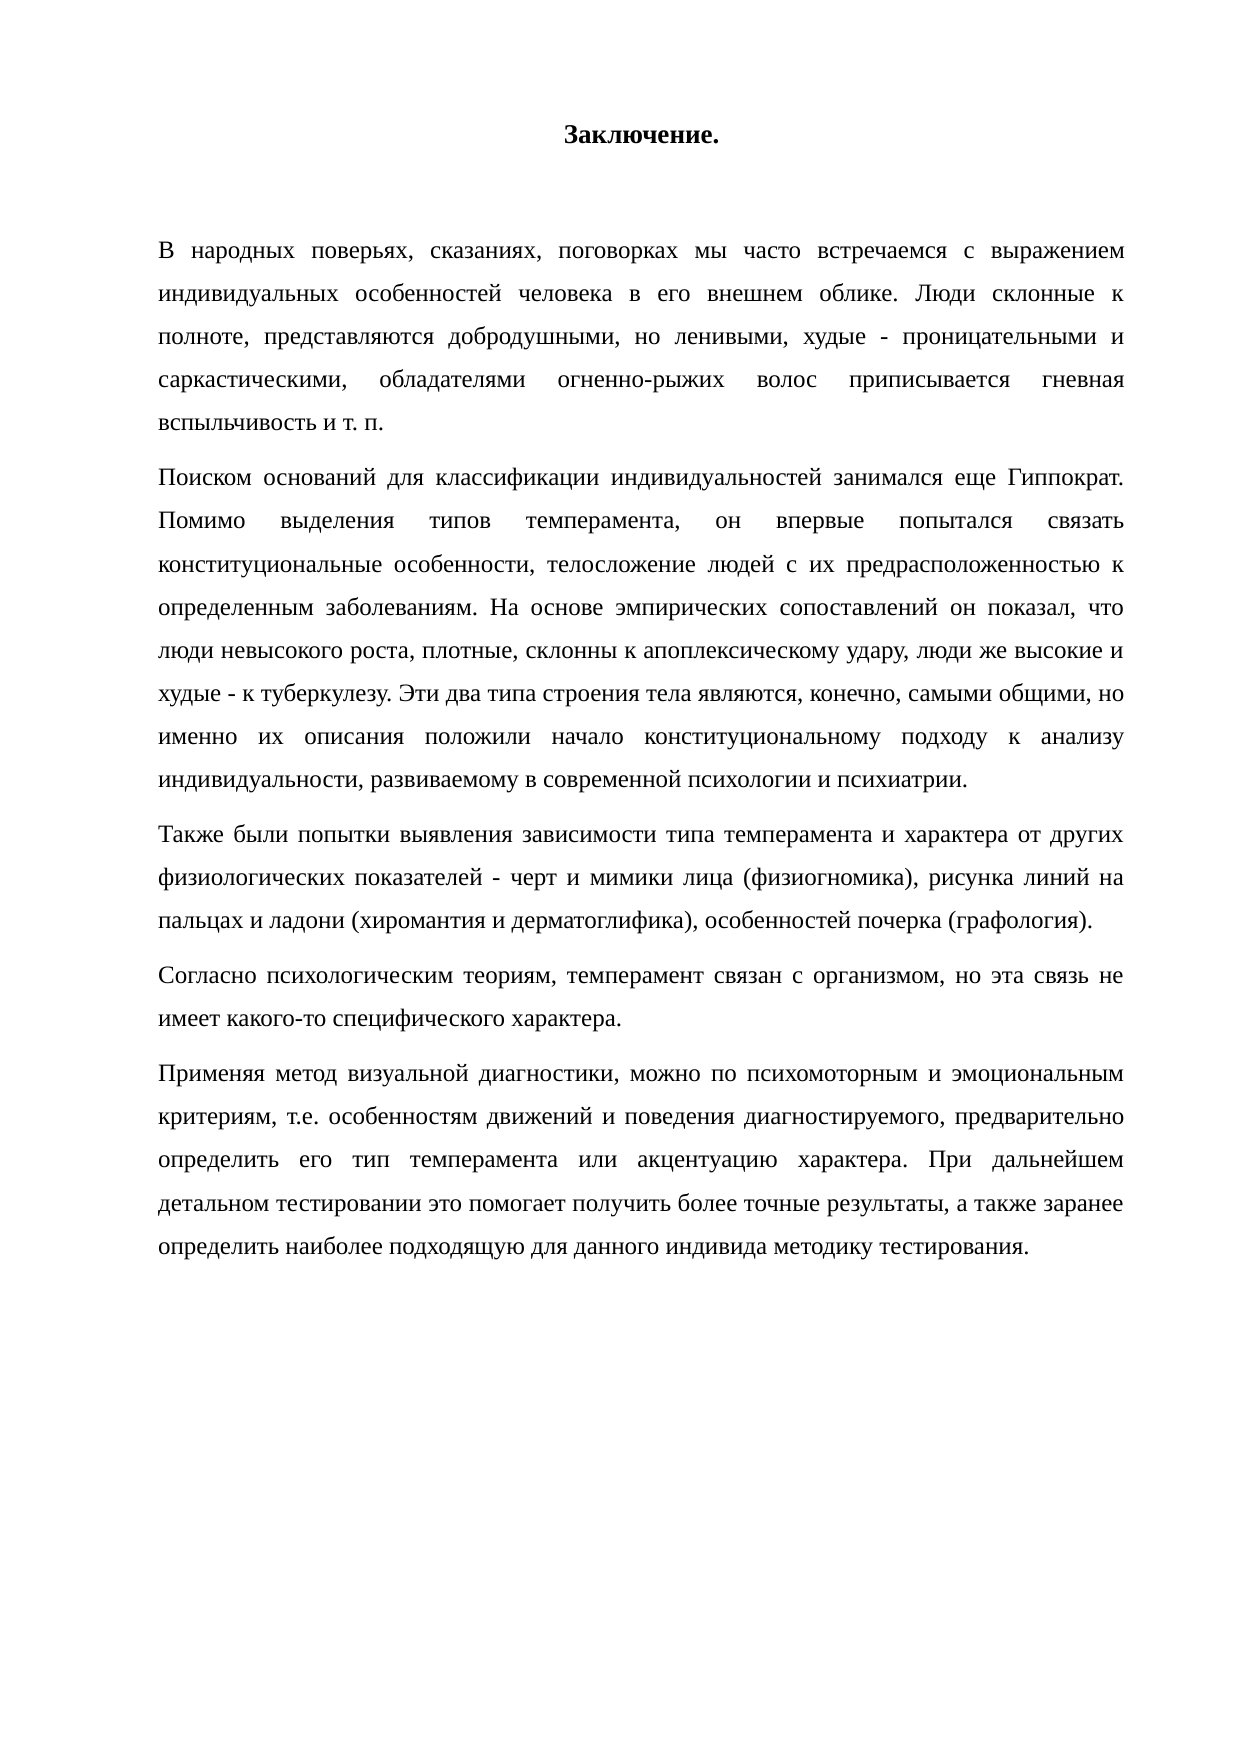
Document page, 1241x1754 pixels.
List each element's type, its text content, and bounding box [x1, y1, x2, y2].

text Также были попытки выявления зависимости типа темперамента и характера от других физиологических показателей - черт и мимики лица (физиогномика), рисунка линий на пальцах и ладони (хиромантия и дерматоглифика), особенностей почерка (графология). [158, 819, 1125, 934]
text Поиском оснований для классификации индивидуальностей занимался еще Гиппократ. Помимо выделения типов темперамента, он впервые попытался связать конституциональные особенности, телосложение людей с их предрасположенностью к определенным заболеваниям. На основе эмпирических сопоставлений он показал, что люди невысокого роста, плотные, склонны к апоплексическому удару, люди же высокие и худые - к туберкулезу. Эти два типа строения тела являются, конечно, самыми общими, но именно их описания положили начало конституциональному подходу к анализу индивидуальности, развиваемому в современной психологии и психиатрии. [158, 462, 1125, 793]
text Заключение. [158, 118, 1125, 149]
text В народных поверьях, сказаниях, поговорках мы часто встречаемся с выражением индивидуальных особенностей человека в его внешнем облике. Люди склонные к полноте, представляются добродушными, но ленивыми, худые - проницательными и саркастическими, обладателями огненно-рыжих волос приписывается гневная вспыльчивость и т. п. [158, 235, 1125, 436]
text Применяя метод визуальной диагностики, можно по психомоторным и эмоциональным критериям, т.е. особенностям движений и поведения диагностируемого, предварительно определить его тип темперамента или акцентуацию характера. При дальнейшем детальном тестировании это помогает получить более точные результаты, а также заранее определить наиболее подходящую для данного индивида методику тестирования. [158, 1058, 1125, 1259]
text Согласно психологическим теориям, темперамент связан с организмом, но эта связь не имеет какого-то специфического характера. [158, 960, 1125, 1032]
